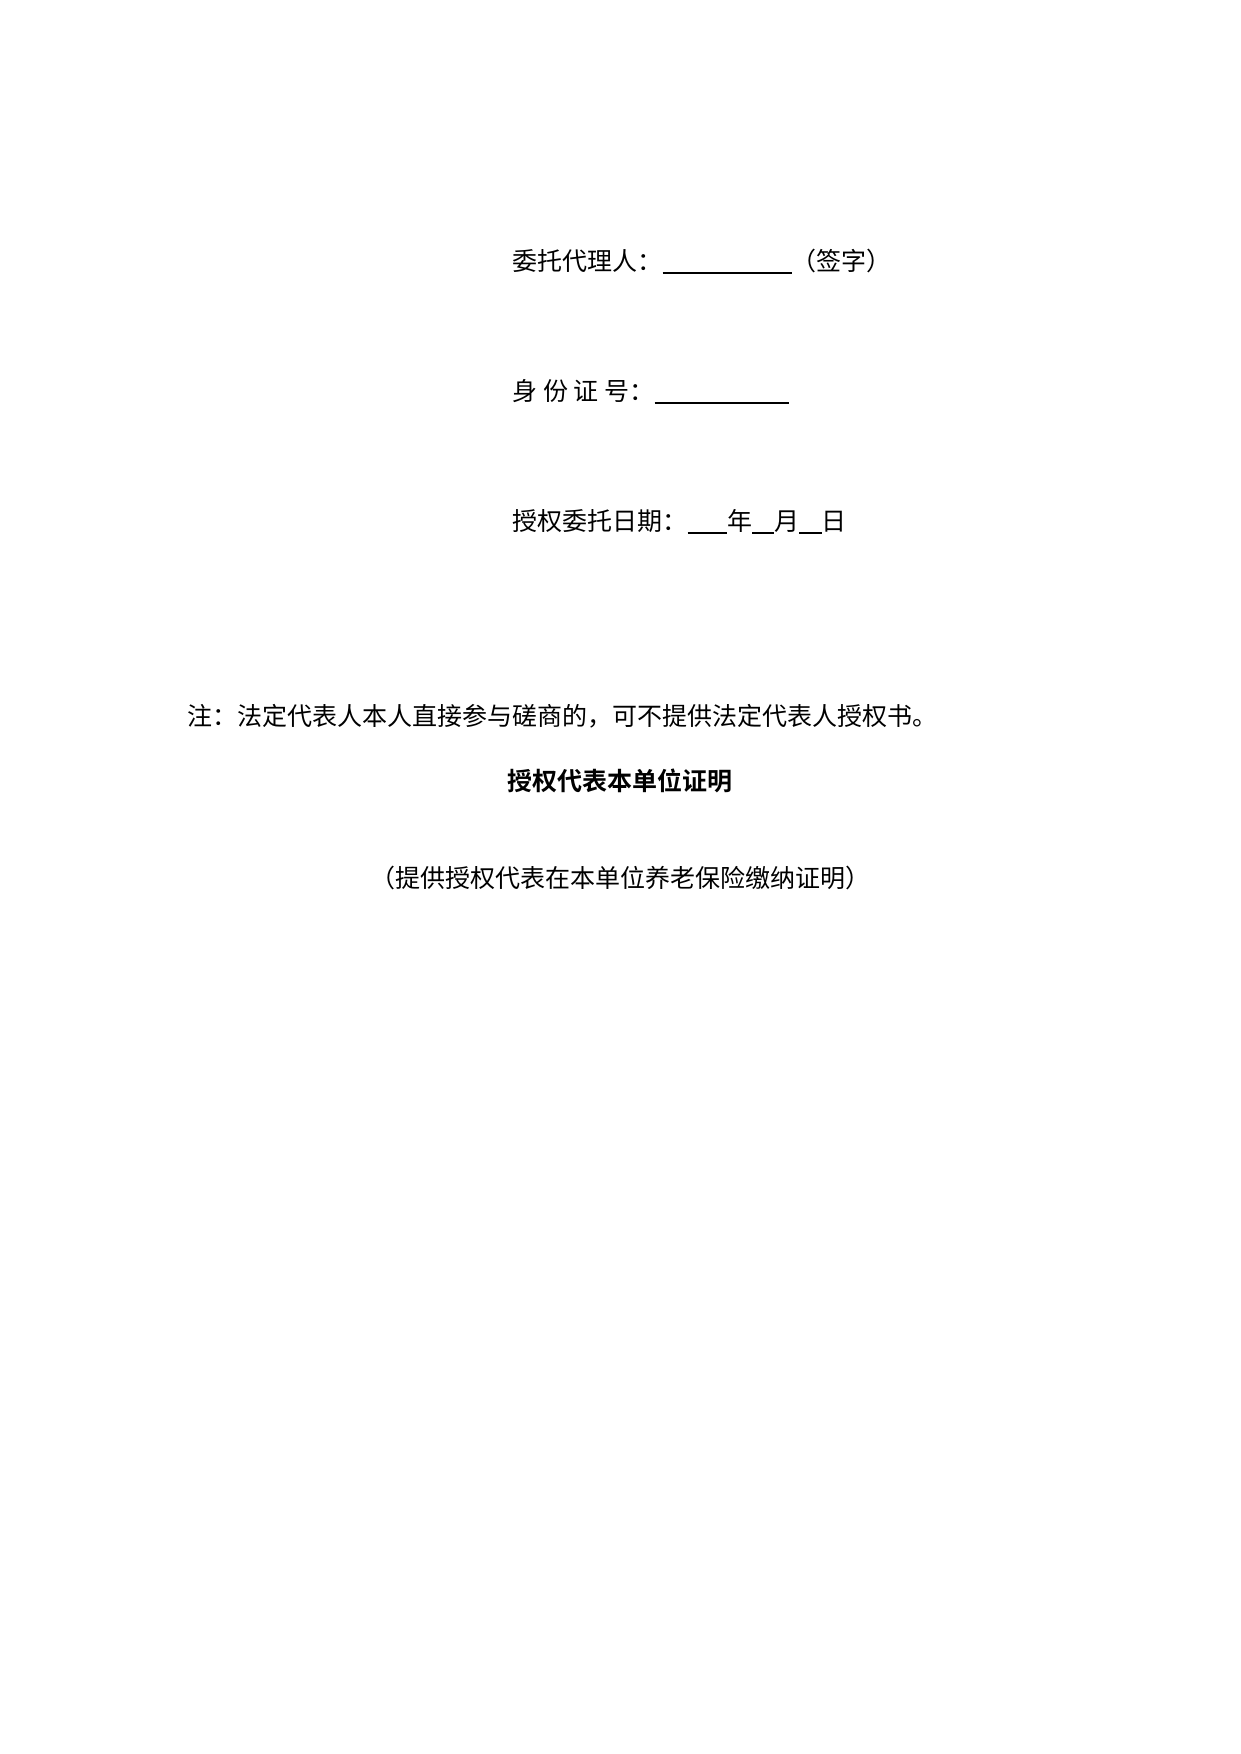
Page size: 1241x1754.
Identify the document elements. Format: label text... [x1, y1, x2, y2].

text （提供授权代表在本单位养老保险缴纳证明） [187, 844, 1053, 909]
text 授权代表本单位证明 [187, 747, 1053, 812]
text 注：法定代表人本人直接参与磋商的，可不提供法定代表人授权书。 [187, 682, 1053, 747]
text 委托代理人： （签字） [187, 227, 1053, 292]
text 授权委托日期： 年 月 日 [187, 487, 1053, 552]
text 身 份 证 号： [187, 357, 1053, 422]
